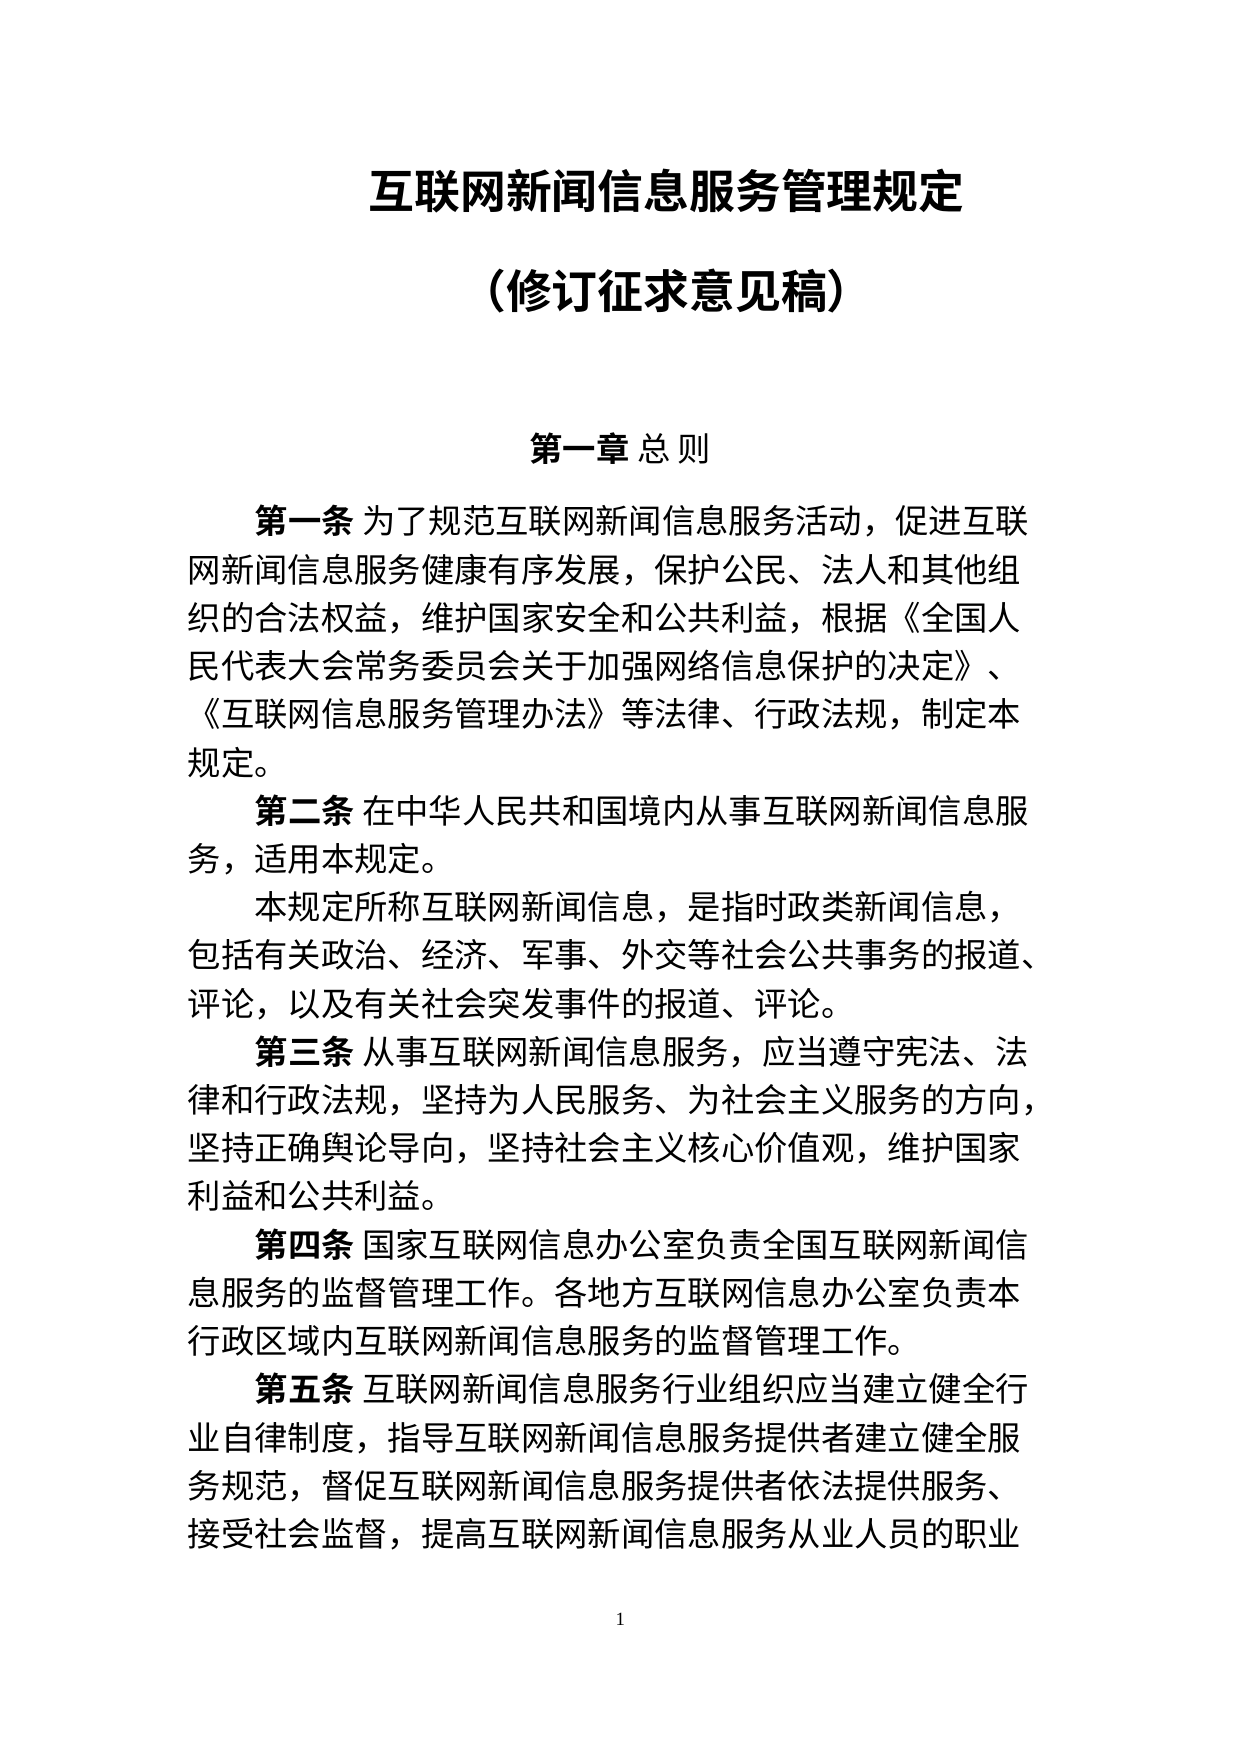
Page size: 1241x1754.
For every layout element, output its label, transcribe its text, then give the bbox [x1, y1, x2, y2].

text 第一章 总 则 [187, 423, 1053, 471]
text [187, 1363, 1053, 1556]
text 第二条 在中华人民共和国境内从事互联网新闻信息服务，适用本规定。 [187, 784, 1053, 881]
text 第四条 国家互联网信息办公室负责全国互联网新闻信息服务的监督管理工作。各地方互联网信息办公室负责本行政区域内互联网新闻信息服务的监督管理工作。 [187, 1218, 1053, 1363]
text 本规定所称互联网新闻信息，是指时政类新闻信息，包括有关政治、经济、军事、外交等社会公共事务的报道、评论，以及有关社会突发事件的报道、评论。 [187, 881, 1053, 1026]
text 第一条 为了规范互联网新闻信息服务活动，促进互联网新闻信息服务健康有序发展，保护公民、法人和其他组织的合法权益，维护国家安全和公共利益，根据《全国人民代表大会常务委员会关于加强网络信息保护的决定》、《互联网信息服务管理办法》等法律、行政法规，制定本规定。 [187, 495, 1053, 784]
text （修订征求意见稿） [187, 255, 1053, 322]
text 第三条 从事互联网新闻信息服务，应当遵守宪法、法律和行政法规，坚持为人民服务、为社会主义服务的方向，坚持正确舆论导向，坚持社会主义核心价值观，维护国家利益和公共利益。 [187, 1026, 1053, 1218]
text 互联网新闻信息服务管理规定 [187, 156, 1053, 222]
